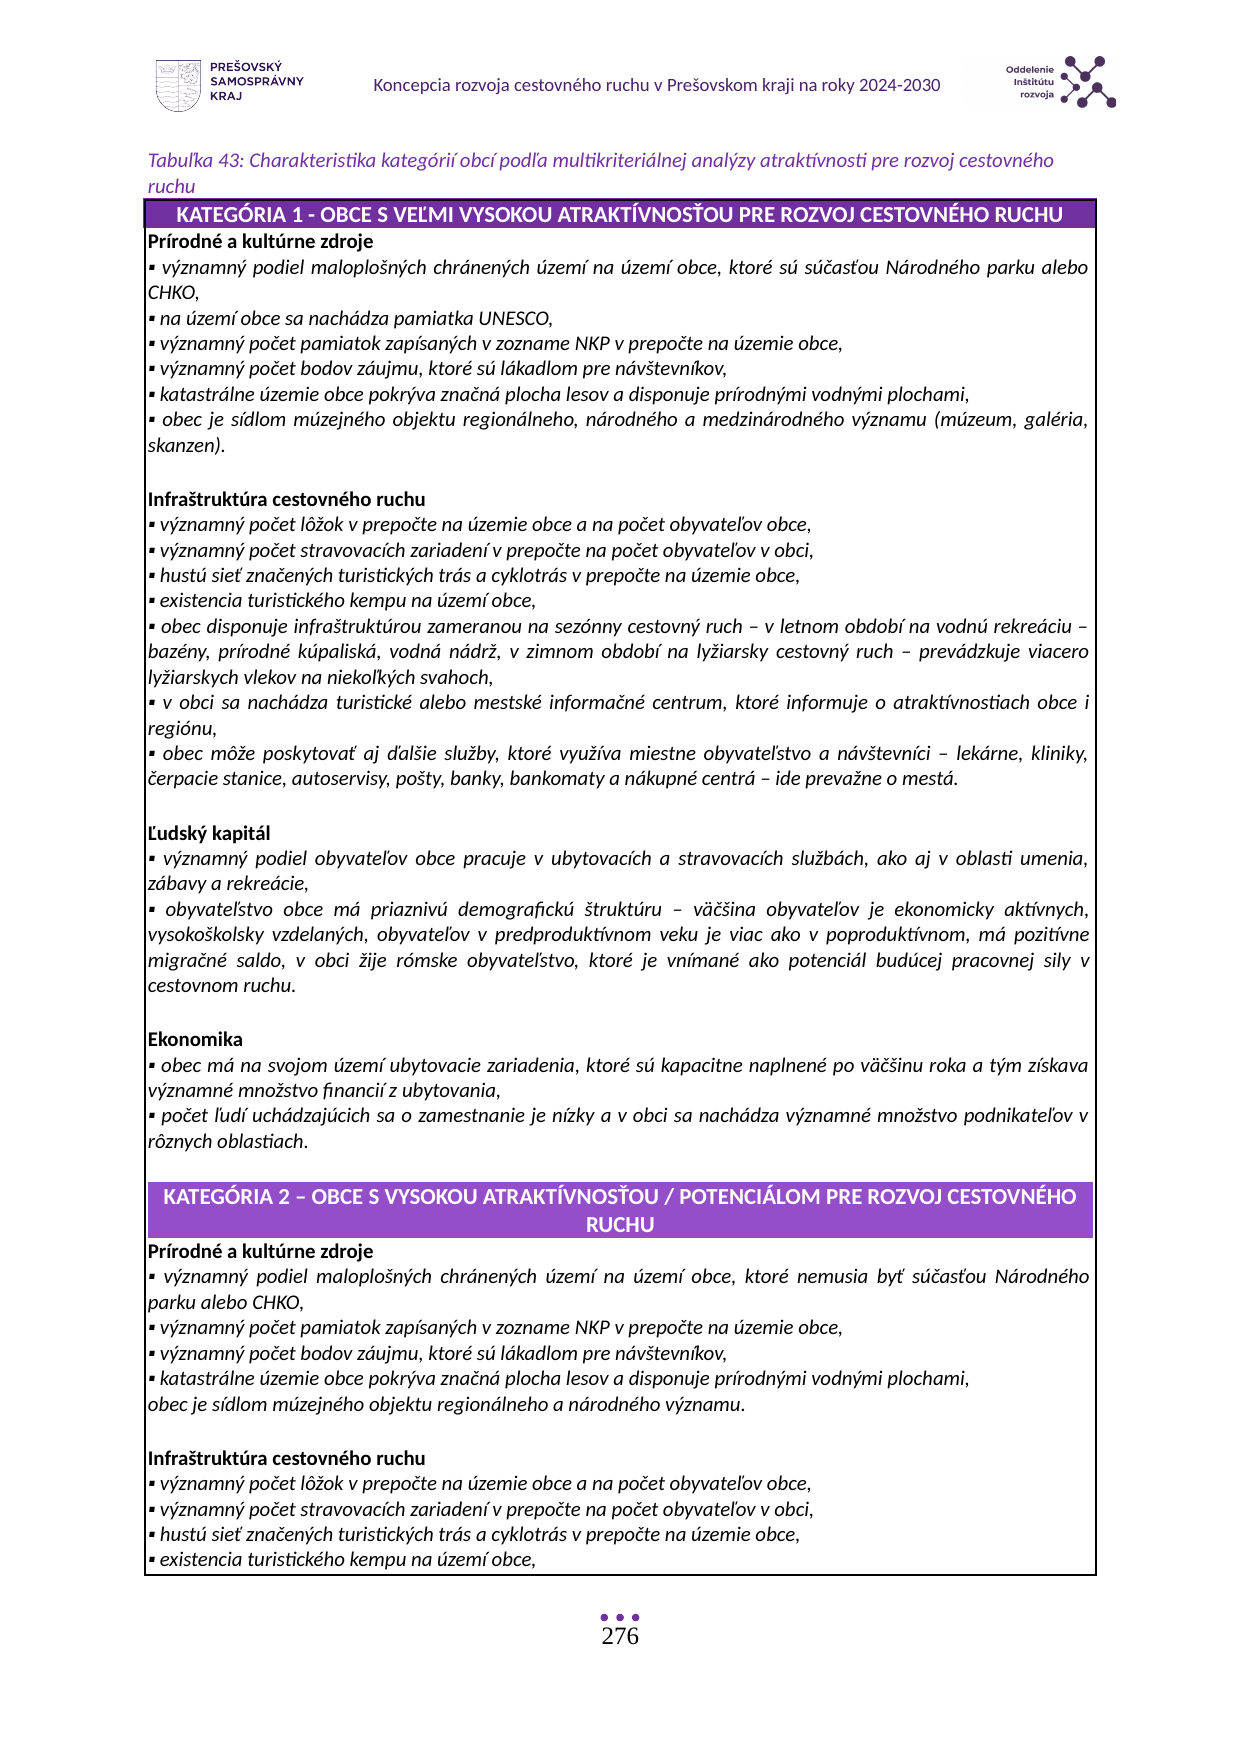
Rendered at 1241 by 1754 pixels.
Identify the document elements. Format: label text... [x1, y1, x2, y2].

text ▪ počet ľudí uchádzajúcich sa o zamestnanie je nízky a v obci sa nachádza významné množstvo podnikateľov v rôznych oblastiach. [148, 1103, 1093, 1153]
text ▪ katastrálne územie obce pokrýva značná plocha lesov a disponuje prírodnými vodnými plochami, [148, 381, 1093, 406]
text kategória 1 - obce s veľmi vysokou atraktívnosťou pre rozvoj cestovného ruchu [146, 201, 1095, 228]
text ▪ obec je sídlom múzejného objektu regionálneho, národného a medzinárodného významu (múzeum, galéria, skanzen). [148, 406, 1093, 457]
text ▪ existencia turistického kempu na území obce, [146, 1544, 1095, 1574]
text ▪ významný počet pamiatok zapísaných v zozname NKP v prepočte na územie obce, [148, 1314, 1093, 1340]
text obec je sídlom múzejného objektu regionálneho a národného významu. [148, 1391, 1093, 1416]
text ▪ významný počet stravovacích zariadení v prepočte na počet obyvateľov v obci, [148, 1496, 1093, 1521]
picture [147, 53, 309, 121]
text ▪ hustú sieť značených turistických trás a cyklotrás v prepočte na územie obce, [148, 562, 1093, 588]
text ▪ hustú sieť značených turistických trás a cyklotrás v prepočte na územie obce, [148, 1521, 1093, 1544]
text ▪ existencia turistického kempu na území obce, [148, 588, 1093, 613]
text ▪ obec disponuje infraštruktúrou zameranou na sezónny cestovný ruch – v letnom období na vodnú rekreáciu – bazény, prírodné kúpaliská, vodná nádrž, v zimnom období na lyžiarsky cestovný ruch – prevádzkuje viacero lyžiarskych vlekov na niekoľkých svahoch, [148, 613, 1093, 689]
text Prírodné a kultúrne zdroje [148, 1238, 1093, 1264]
text ▪ významný počet bodov záujmu, ktoré sú lákadlom pre návštevníkov, [148, 1340, 1093, 1365]
text ▪ obyvateľstvo obce má priaznivú demografickú štruktúru – väčšina obyvateľov je ekonomicky aktívnych, vysokoškolsky vzdelaných, obyvateľov v predproduktívnom veku je viac ako v poproduktívnom, má pozitívne migračné saldo, v obci žije rómske obyvateľstvo, ktoré je vnímané ako potenciál budúcej pracovnej sily v cestovnom ruchu. [148, 896, 1093, 998]
text ▪ na území obce sa nachádza pamiatka UNESCO, [148, 305, 1093, 330]
text ▪ významný počet bodov záujmu, ktoré sú lákadlom pre návštevníkov, [148, 356, 1093, 381]
text ▪ významný podiel maloplošných chránených území na území obce, ktoré sú súčasťou Národného parku alebo CHKO, [148, 254, 1093, 305]
text ▪ významný počet lôžok v prepočte na územie obce a na počet obyvateľov obce, [148, 1470, 1093, 1496]
text ▪ významný počet stravovacích zariadení v prepočte na počet obyvateľov v obci, [148, 537, 1093, 562]
text ▪ obec môže poskytovať aj ďalšie služby, ktoré využíva miestne obyvateľstvo a návštevníci – lekárne, kliniky, čerpacie stanice, autoservisy, pošty, banky, bankomaty a nákupné centrá – ide prevažne o mestá. [148, 740, 1093, 791]
text Tabuľka 43: Charakteristika kategórií obcí podľa multikriteriálnej analýzy atraktívnosti pre rozvoj cestovného ruchu [148, 148, 1093, 198]
text Ľudský kapitál [148, 820, 1093, 845]
text ▪ v obci sa nachádza turistické alebo mestské informačné centrum, ktoré informuje o atraktívnostiach obce i regiónu, [148, 689, 1093, 740]
text ▪ významný počet lôžok v prepočte na územie obce a na počet obyvateľov obce, [148, 511, 1093, 537]
text Infraštruktúra cestovného ruchu [148, 1445, 1093, 1470]
text ▪ významný podiel maloplošných chránených území na území obce, ktoré nemusia byť súčasťou Národného parku alebo CHKO, [148, 1264, 1093, 1314]
text ▪ významný podiel obyvateľov obce pracuje v ubytovacích a stravovacích službách, ako aj v oblasti umenia, zábavy a rekreácie, [148, 845, 1093, 896]
text Infraštruktúra cestovného ruchu [148, 486, 1093, 511]
text ▪ obec má na svojom území ubytovacie zariadenia, ktoré sú kapacitne naplnené po väčšinu roka a tým získava významné množstvo financií z ubytovania, [148, 1052, 1093, 1103]
text Ekonomika [148, 1026, 1093, 1052]
text ▪ katastrálne územie obce pokrýva značná plocha lesov a disponuje prírodnými vodnými plochami, [148, 1365, 1093, 1391]
text Kategória 2 – obce s vysokou atraktívnosťou / Potenciálom pre rozvoj cestovného ruchu [148, 1182, 1093, 1238]
text Prírodné a kultúrne zdroje [148, 228, 1093, 254]
picture [962, 56, 1117, 108]
text ▪ významný počet pamiatok zapísaných v zozname NKP v prepočte na územie obce, [148, 330, 1093, 356]
